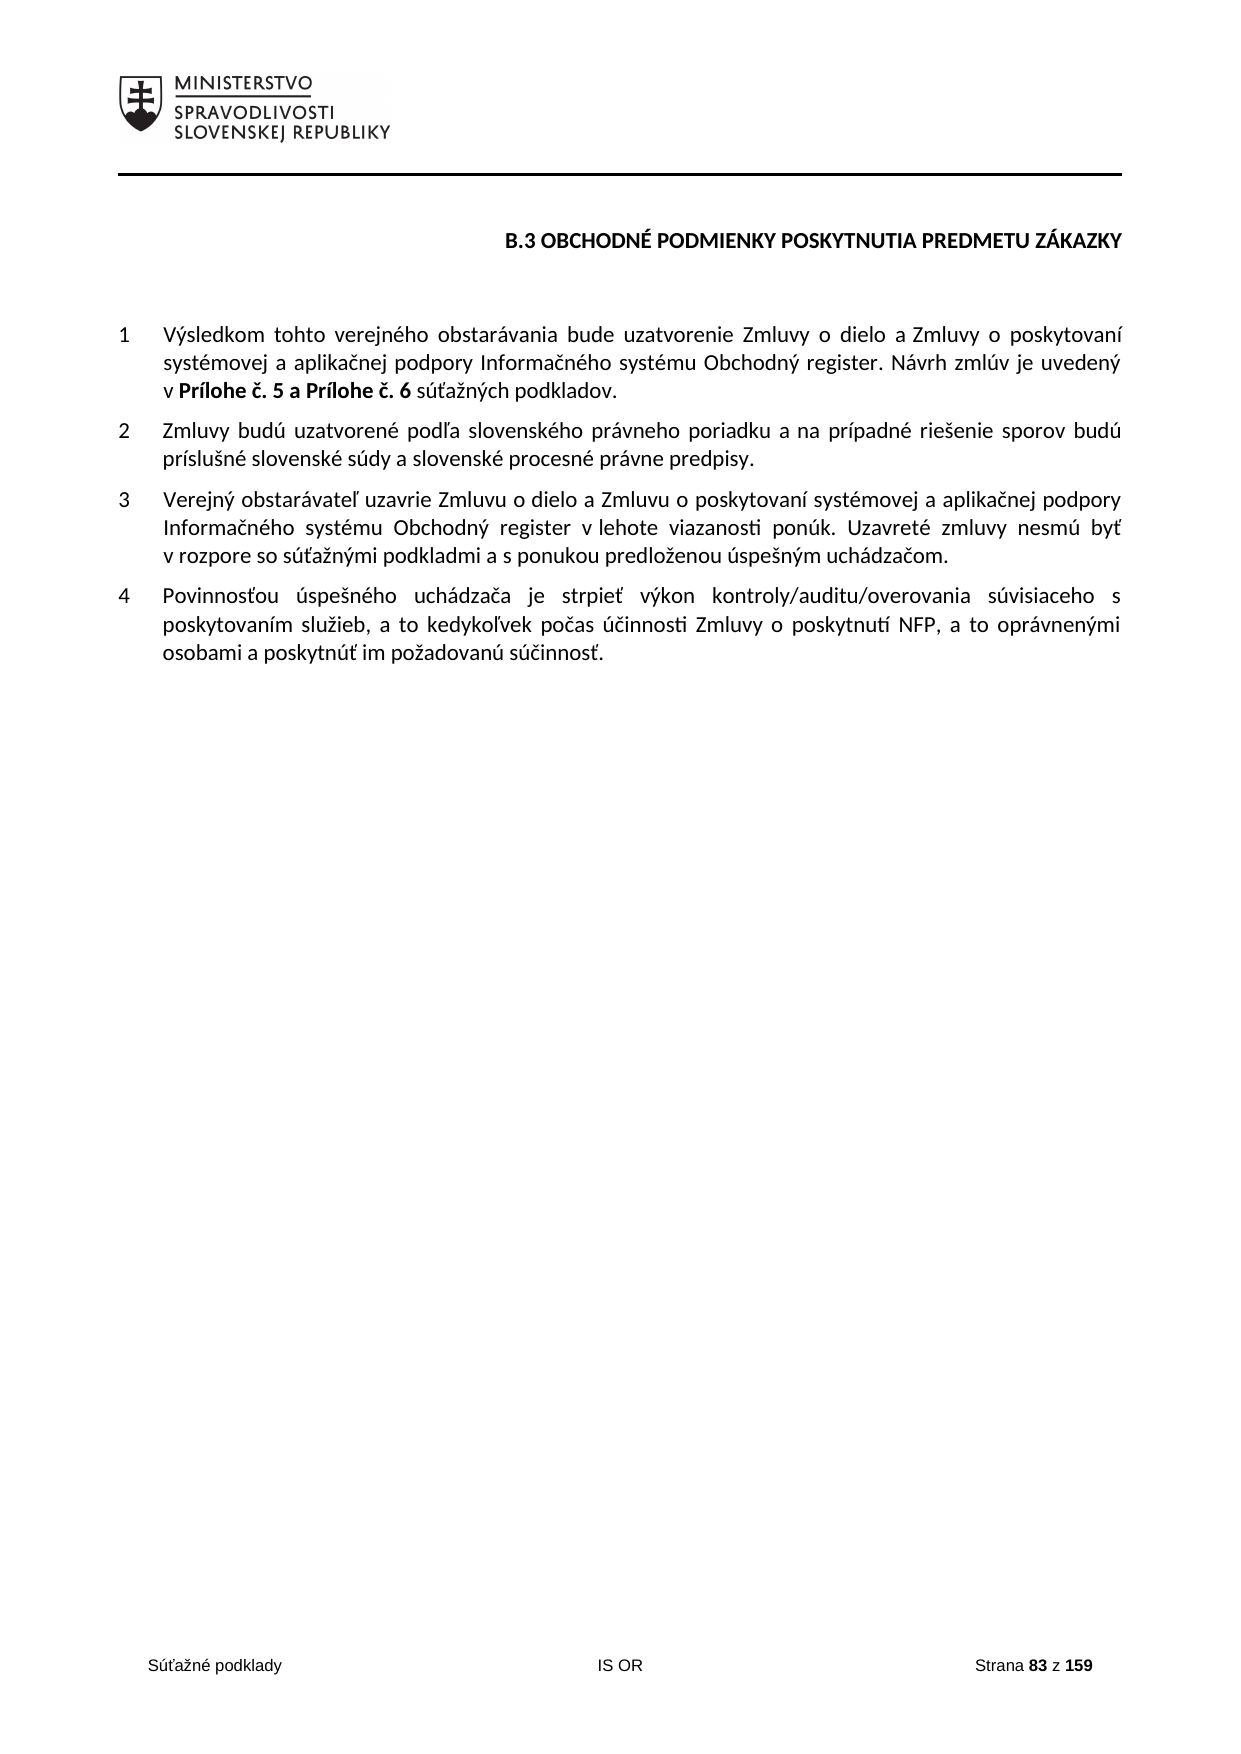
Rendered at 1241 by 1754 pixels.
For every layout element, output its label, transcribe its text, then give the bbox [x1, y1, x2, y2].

subtitle B.3 OBCHODNÉ PODMIENKY POSKYTNUTIA PREDMETU ZÁKAZKY [118, 226, 1122, 254]
list Zmluvy budú uzatvorené podľa slovenského právneho poriadku a na prípadné riešenie sporov budú príslušné slovenské súdy a slovenské procesné právne predpisy. [118, 417, 1122, 473]
picture [118, 73, 390, 144]
list Povinnosťou úspešného uchádzača je strpieť výkon kontroly/auditu/overovania súvisiaceho s poskytovaním služieb, a to kedykoľvek počas účinnosti Zmluvy o poskytnutí NFP, a to oprávnenými osobami a poskytnúť im požadovanú súčinnosť. [118, 582, 1122, 666]
list Výsledkom tohto verejného obstarávania bude uzatvorenie Zmluvy o dielo a Zmluvy o poskytovaní systémovej a aplikačnej podpory Informačného systému Obchodný register. Návrh zmlúv je uvedený v Prílohe č. 5 a Prílohe č. 6 súťažných podkladov. [118, 320, 1122, 404]
list Verejný obstarávateľ uzavrie Zmluvu o dielo a Zmluvu o poskytovaní systémovej a aplikačnej podpory Informačného systému Obchodný register v lehote viazanosti ponúk. Uzavreté zmluvy nesmú byť v rozpore so súťažnými podkladmi a s ponukou predloženou úspešným uchádzačom. [118, 485, 1122, 569]
